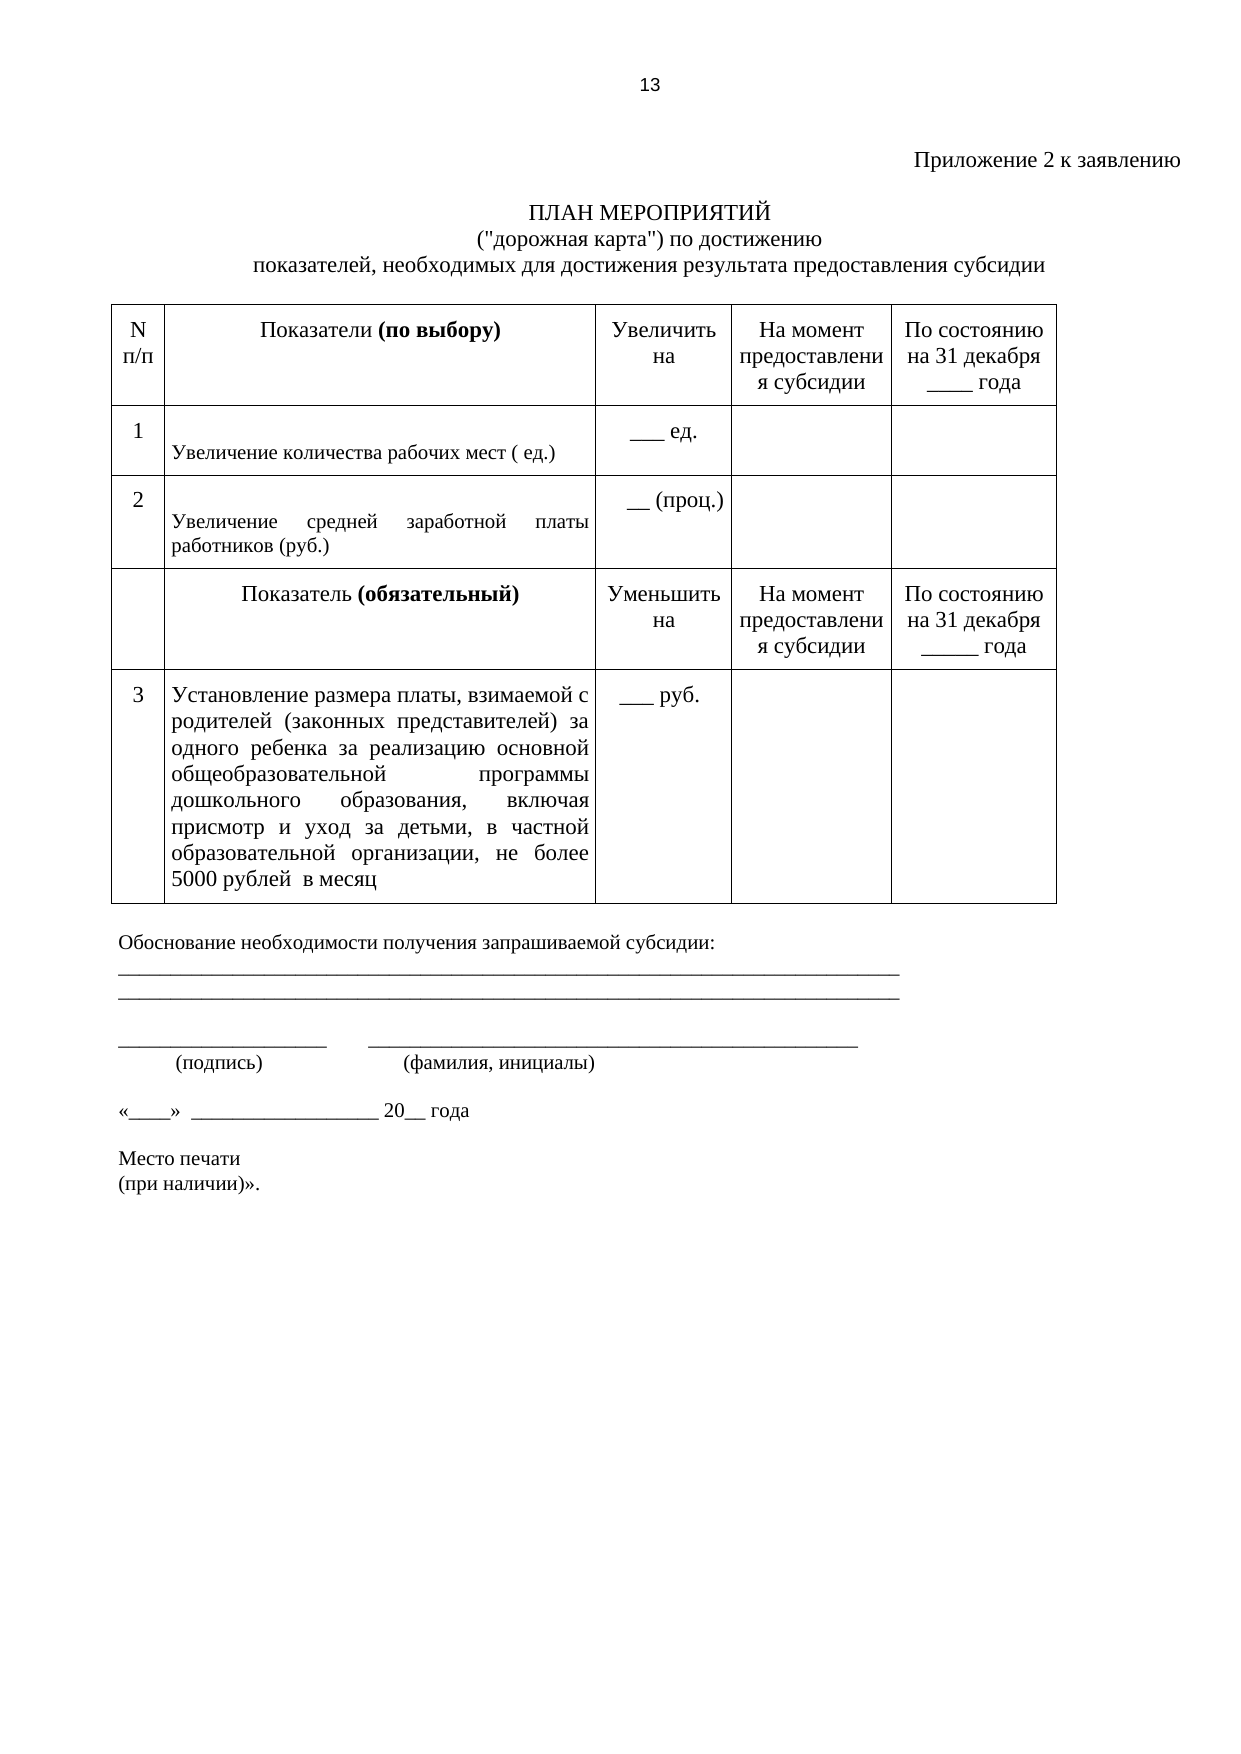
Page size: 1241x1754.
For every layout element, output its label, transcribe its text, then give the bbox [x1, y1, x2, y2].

table_cell [892, 670, 1056, 902]
table_cell ___ руб. [596, 670, 731, 902]
table_cell 1 [112, 406, 164, 474]
text ___________________________________________________________________________ [118, 954, 1181, 978]
table_cell [732, 670, 891, 902]
text (при наличии)». [118, 1170, 1181, 1194]
table_cell [892, 406, 1056, 474]
table_header Показатели (по выбору) [165, 305, 595, 405]
table_cell [892, 476, 1056, 568]
table_cell Показатель (обязательный) [165, 569, 595, 669]
text Обоснование необходимости получения запрашиваемой субсидии: [118, 930, 1181, 954]
table_cell Установление размера платы, взимаемой с родителей (законных представителей) за одного ребенка за реализацию основной общеобразовательной программы дошкольного образования, включая присмотр и уход за детьми, в частной образовательной организации, не более 5000 рублей в месяц [165, 670, 595, 902]
table_cell [732, 476, 891, 568]
table_cell Увеличение средней заработной платы работников (руб.) [165, 476, 595, 568]
text ____________________ _______________________________________________ [118, 1026, 1181, 1050]
table_cell __ (проц.) [596, 476, 731, 568]
table_header На момент предоставления субсидии [732, 305, 891, 405]
table_cell [732, 406, 891, 474]
text Приложение 2 к заявлению [118, 146, 1181, 172]
table_header Увеличить на [596, 305, 731, 405]
text показателей, необходимых для достижения результата предоставления субсидии [118, 251, 1181, 278]
text Место печати [118, 1146, 1181, 1170]
table_cell На момент предоставления субсидии [732, 569, 891, 669]
text ___________________________________________________________________________ [118, 978, 1181, 1002]
table_cell 3 [112, 670, 164, 902]
table_cell [112, 569, 164, 669]
table_cell Уменьшить на [596, 569, 731, 669]
text (подпись) (фамилия, инициалы) [118, 1050, 1181, 1074]
table_header N п/п [112, 305, 164, 405]
text ("дорожная карта") по достижению [118, 225, 1181, 251]
table_header По состоянию на 31 декабря ____ года [892, 305, 1056, 405]
text ПЛАН МЕРОПРИЯТИЙ [118, 198, 1181, 225]
table_cell Увеличение количества рабочих мест ( ед.) [165, 406, 595, 474]
table_cell ___ ед. [596, 406, 731, 474]
text «____» __________________ 20__ года [118, 1098, 1181, 1122]
table_cell 2 [112, 476, 164, 568]
table_cell По состоянию на 31 декабря _____ года [892, 569, 1056, 669]
